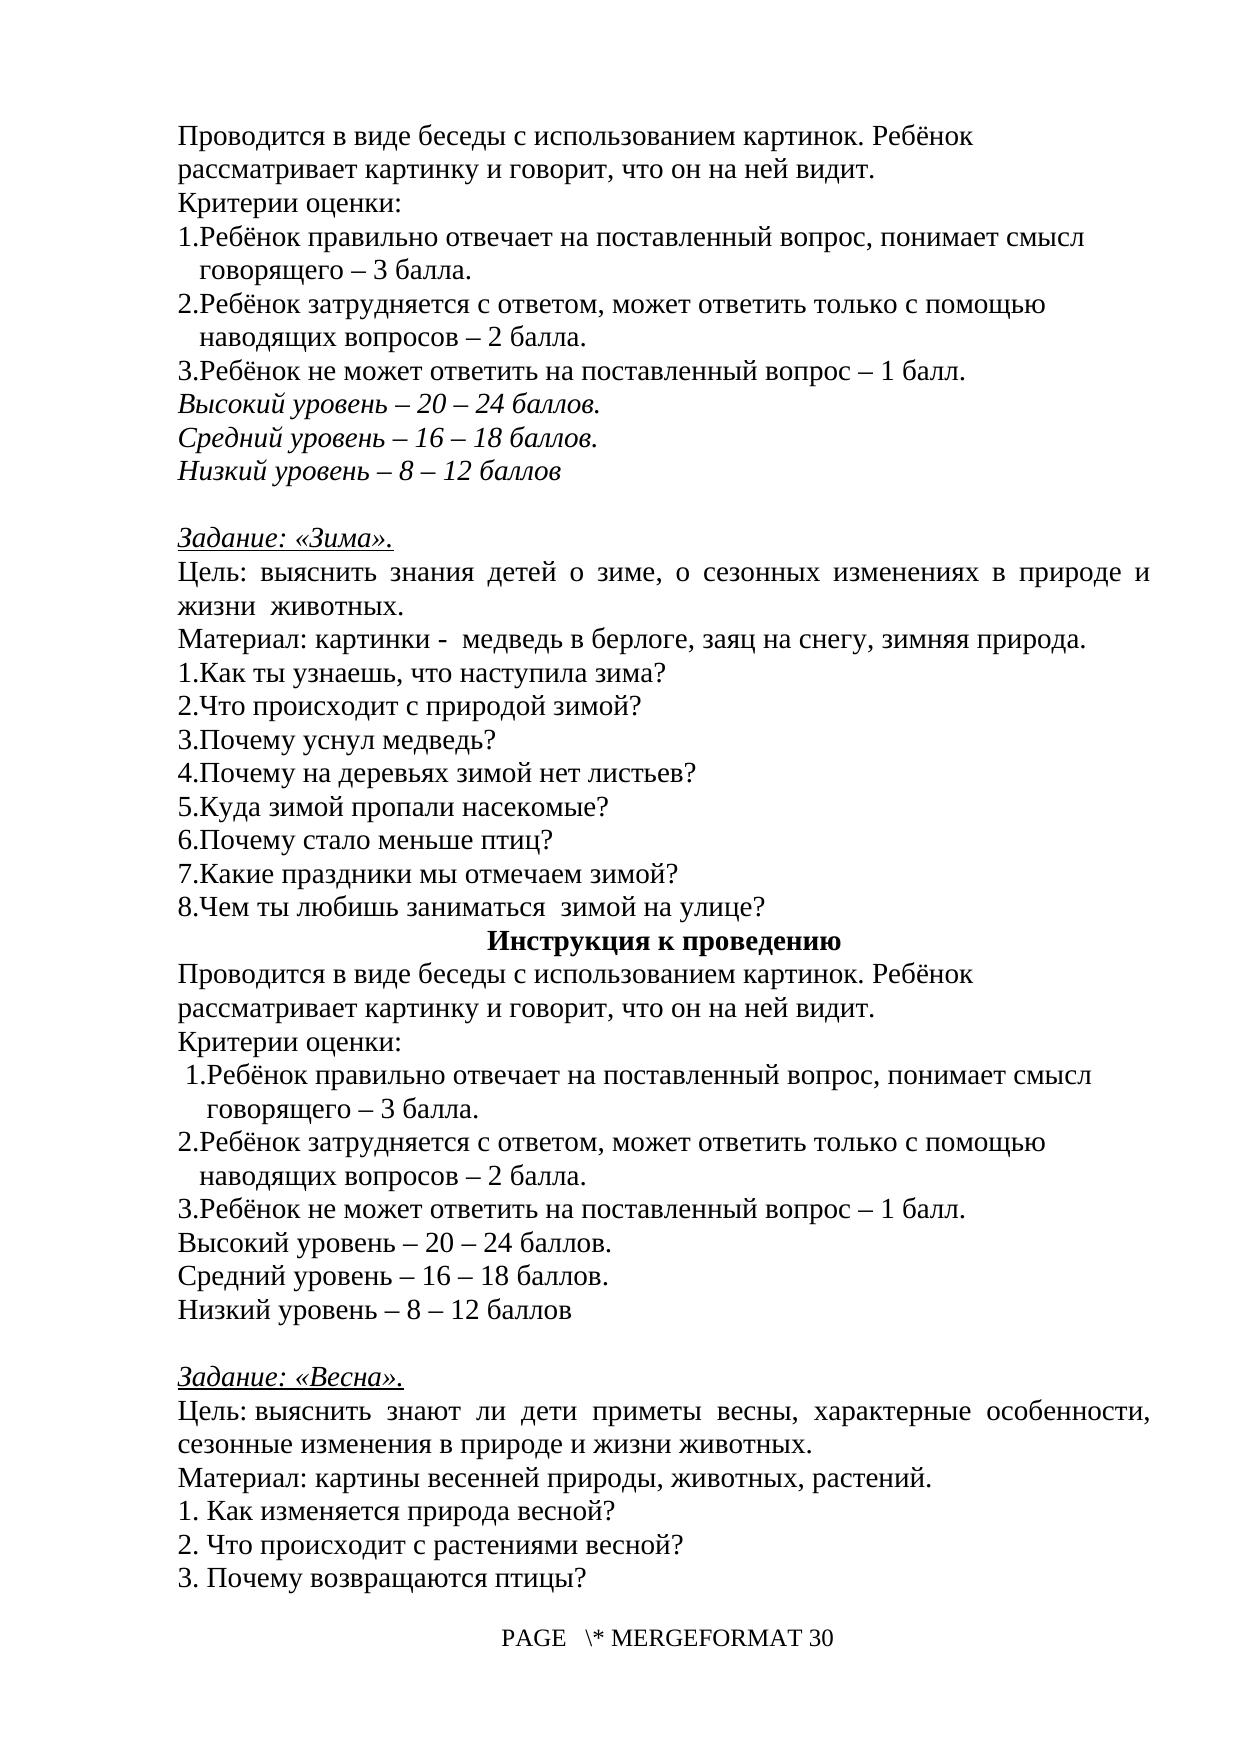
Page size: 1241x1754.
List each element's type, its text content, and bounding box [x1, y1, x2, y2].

text Низкий уровень – 8 – 12 баллов [177, 453, 1152, 487]
text Задание: «Весна». [177, 1359, 1152, 1393]
text 2.Ребёнок затрудняется с ответом, может ответить только с помощью [177, 1124, 1152, 1158]
text Высокий уровень – 20 – 24 баллов. [177, 386, 1152, 420]
text 6.Почему стало меньше птиц? [177, 822, 1152, 856]
text Критерии оценки: [177, 1024, 1152, 1057]
text 3. Почему возвращаются птицы? [177, 1560, 1152, 1594]
text Материал: картины весенней природы, животных, растений. [177, 1460, 1152, 1493]
text 2.Ребёнок затрудняется с ответом, может ответить только с помощью [177, 286, 1152, 319]
text 3.Почему уснул медведь? [177, 722, 1152, 755]
text 1.Как ты узнаешь, что наступила зима? [177, 655, 1152, 688]
text 2. Что происходит с растениями весной? [177, 1527, 1152, 1560]
text 1. Как изменяется природа весной? [177, 1493, 1152, 1527]
text Критерии оценки: [177, 185, 1152, 219]
text Средний уровень – 16 – 18 баллов. [177, 420, 1152, 453]
text 3.Ребёнок не может ответить на поставленный вопрос – 1 балл. [177, 1191, 1152, 1225]
text Задание: «Зима». [177, 521, 1152, 554]
text 8.Чем ты любишь заниматься зимой на улице? [177, 889, 1152, 923]
text Материал: картинки - медведь в берлоге, заяц на снегу, зимняя природа. [177, 621, 1152, 655]
text 5.Куда зимой пропали насекомые? [177, 789, 1152, 822]
text Проводится в виде беседы с использованием картинок. Ребёнок рассматривает картинку и говорит, что он на ней видит. [177, 957, 1152, 1024]
text 1.Ребёнок правильно отвечает на поставленный вопрос, понимает смысл [177, 219, 1152, 252]
text наводящих вопросов – 2 балла. [177, 1158, 1152, 1191]
text Цель: выяснить знают ли дети приметы весны, характерные особенности, сезонные изменения в природе и жизни животных. [177, 1393, 1152, 1460]
text 4.Почему на деревьях зимой нет листьев? [177, 755, 1152, 789]
text Цель: выяснить знания детей о зиме, о сезонных изменениях в природе и жизни животных. [177, 554, 1152, 621]
text говорящего – 3 балла. [177, 1091, 1152, 1124]
text 2.Что происходит с природой зимой? [177, 688, 1152, 722]
text Средний уровень – 16 – 18 баллов. [177, 1258, 1152, 1292]
text Инструкция к проведению [177, 923, 1152, 957]
text Низкий уровень – 8 – 12 баллов [177, 1292, 1152, 1326]
text Проводится в виде беседы с использованием картинок. Ребёнок рассматривает картинку и говорит, что он на ней видит. [177, 118, 1152, 185]
text 7.Какие праздники мы отмечаем зимой? [177, 856, 1152, 889]
text говорящего – 3 балла. [177, 252, 1152, 286]
text наводящих вопросов – 2 балла. [177, 319, 1152, 353]
text 1.Ребёнок правильно отвечает на поставленный вопрос, понимает смысл [177, 1057, 1152, 1091]
text Высокий уровень – 20 – 24 баллов. [177, 1225, 1152, 1258]
text 3.Ребёнок не может ответить на поставленный вопрос – 1 балл. [177, 353, 1152, 386]
